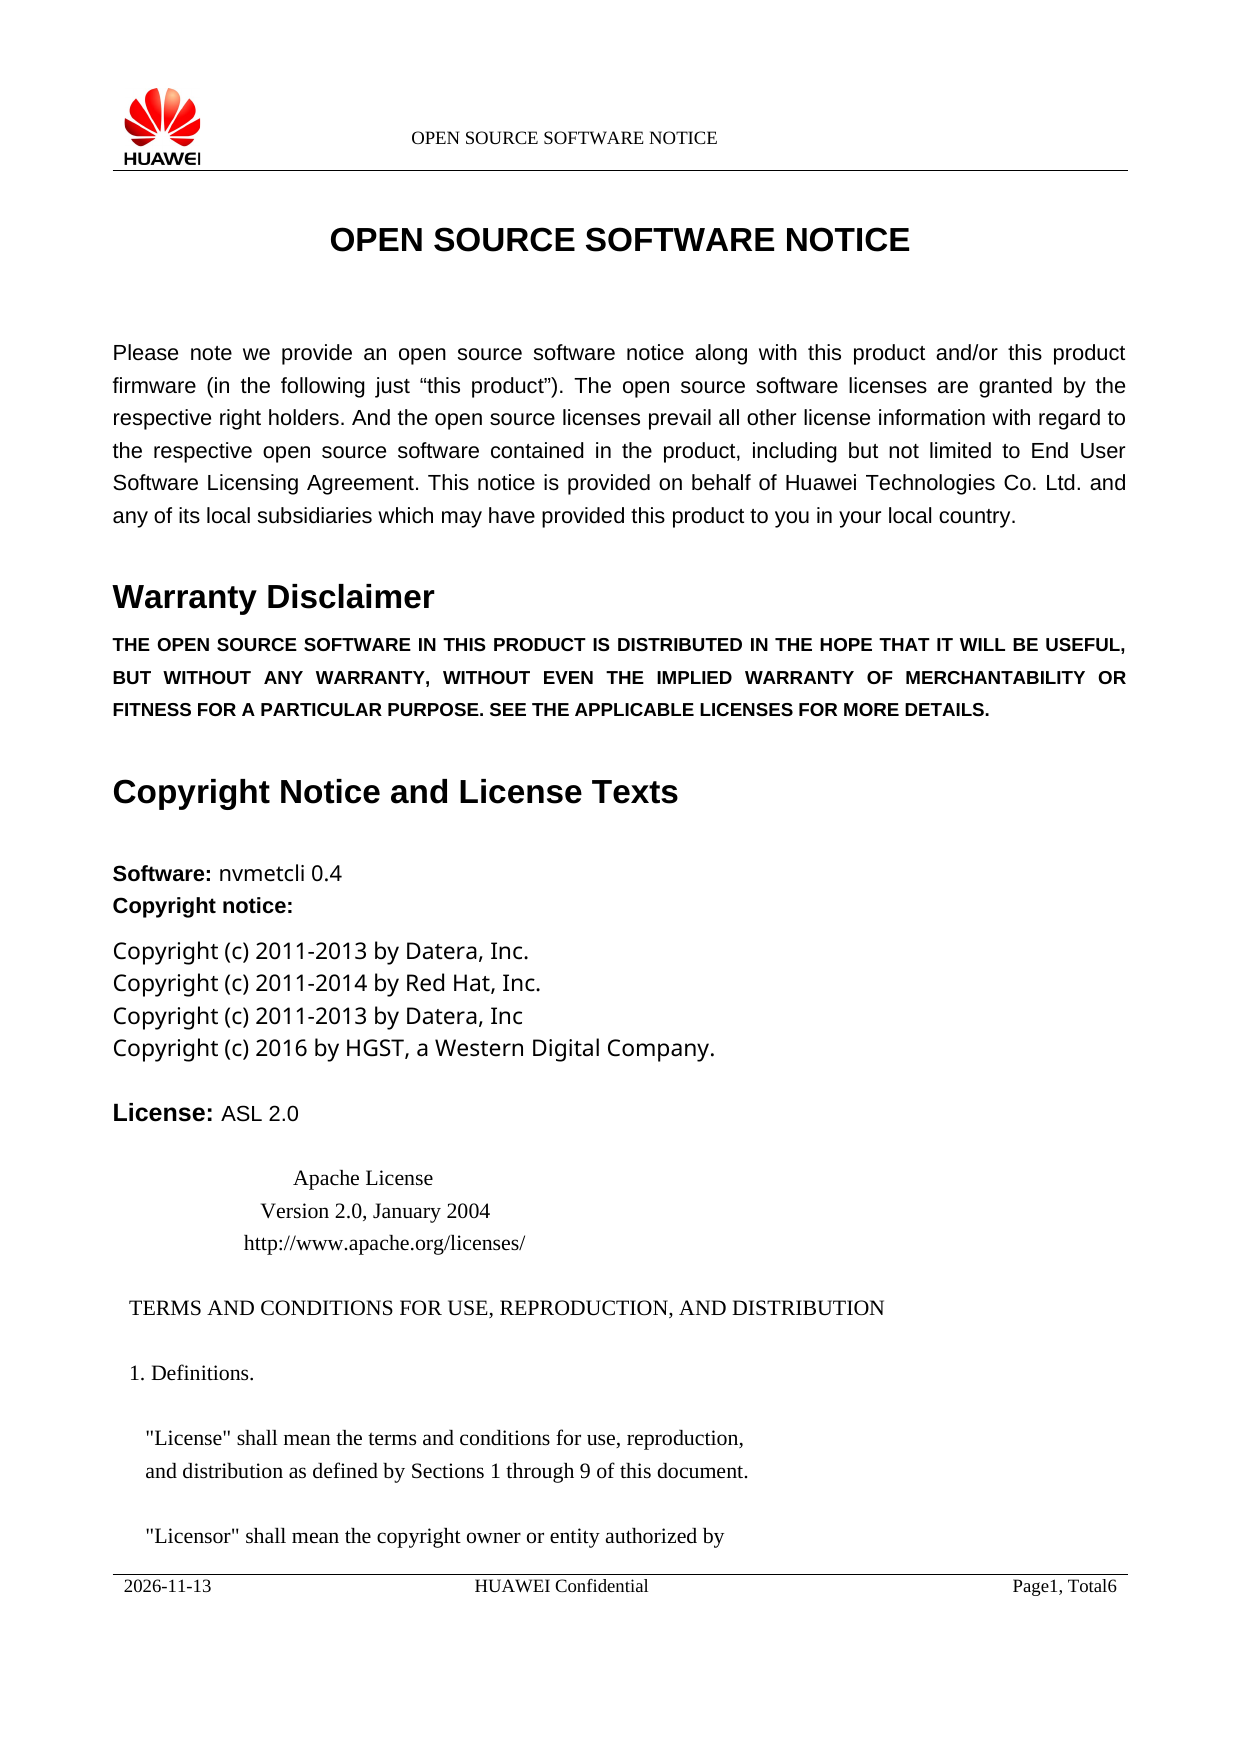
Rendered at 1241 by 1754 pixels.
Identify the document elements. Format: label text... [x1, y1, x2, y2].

text OPEN SOURCE SOFTWARE NOTICE [112, 206, 1128, 271]
title Software: nvmetcli 0.4 [112, 856, 1128, 889]
text License: ASL 2.0 [112, 1096, 1128, 1129]
text Copyright (c) 2011-2013 by Datera, Inc. Copyright (c) 2011-2014 by Red Hat, Inc. Copyright (c) 2011-2013 by Datera, Inc Copyright (c) 2016 by HGST, a Western Digital Company. [112, 934, 1128, 1096]
text Copyright notice: [112, 889, 1128, 921]
text Please note we provide an open source software notice along with this product and/or this product firmware (in the following just “this product”). The open source software licenses are granted by the respective right holders. And the open source licenses prevail all other license information with regard to the respective open source software contained in the product, including but not limited to End User Software Licensing Agreement. This notice is provided on behalf of Huawei Technologies Co. Ltd. and any of its local subsidiaries which may have provided this product to you in your local country. [112, 336, 1128, 531]
picture [124, 88, 201, 165]
text Warranty Disclaimer [112, 564, 1128, 629]
text The open source software in this product is distributed in the hope that it will be useful, but WITHOUT ANY WARRANTY, without even the implied warranty of MERCHANTABILITY or FITNESS FOR A PARTICULAR PURPOSE. See the applicable licenses for more details. [112, 629, 1128, 726]
text Copyright Notice and License Texts [112, 759, 1128, 824]
